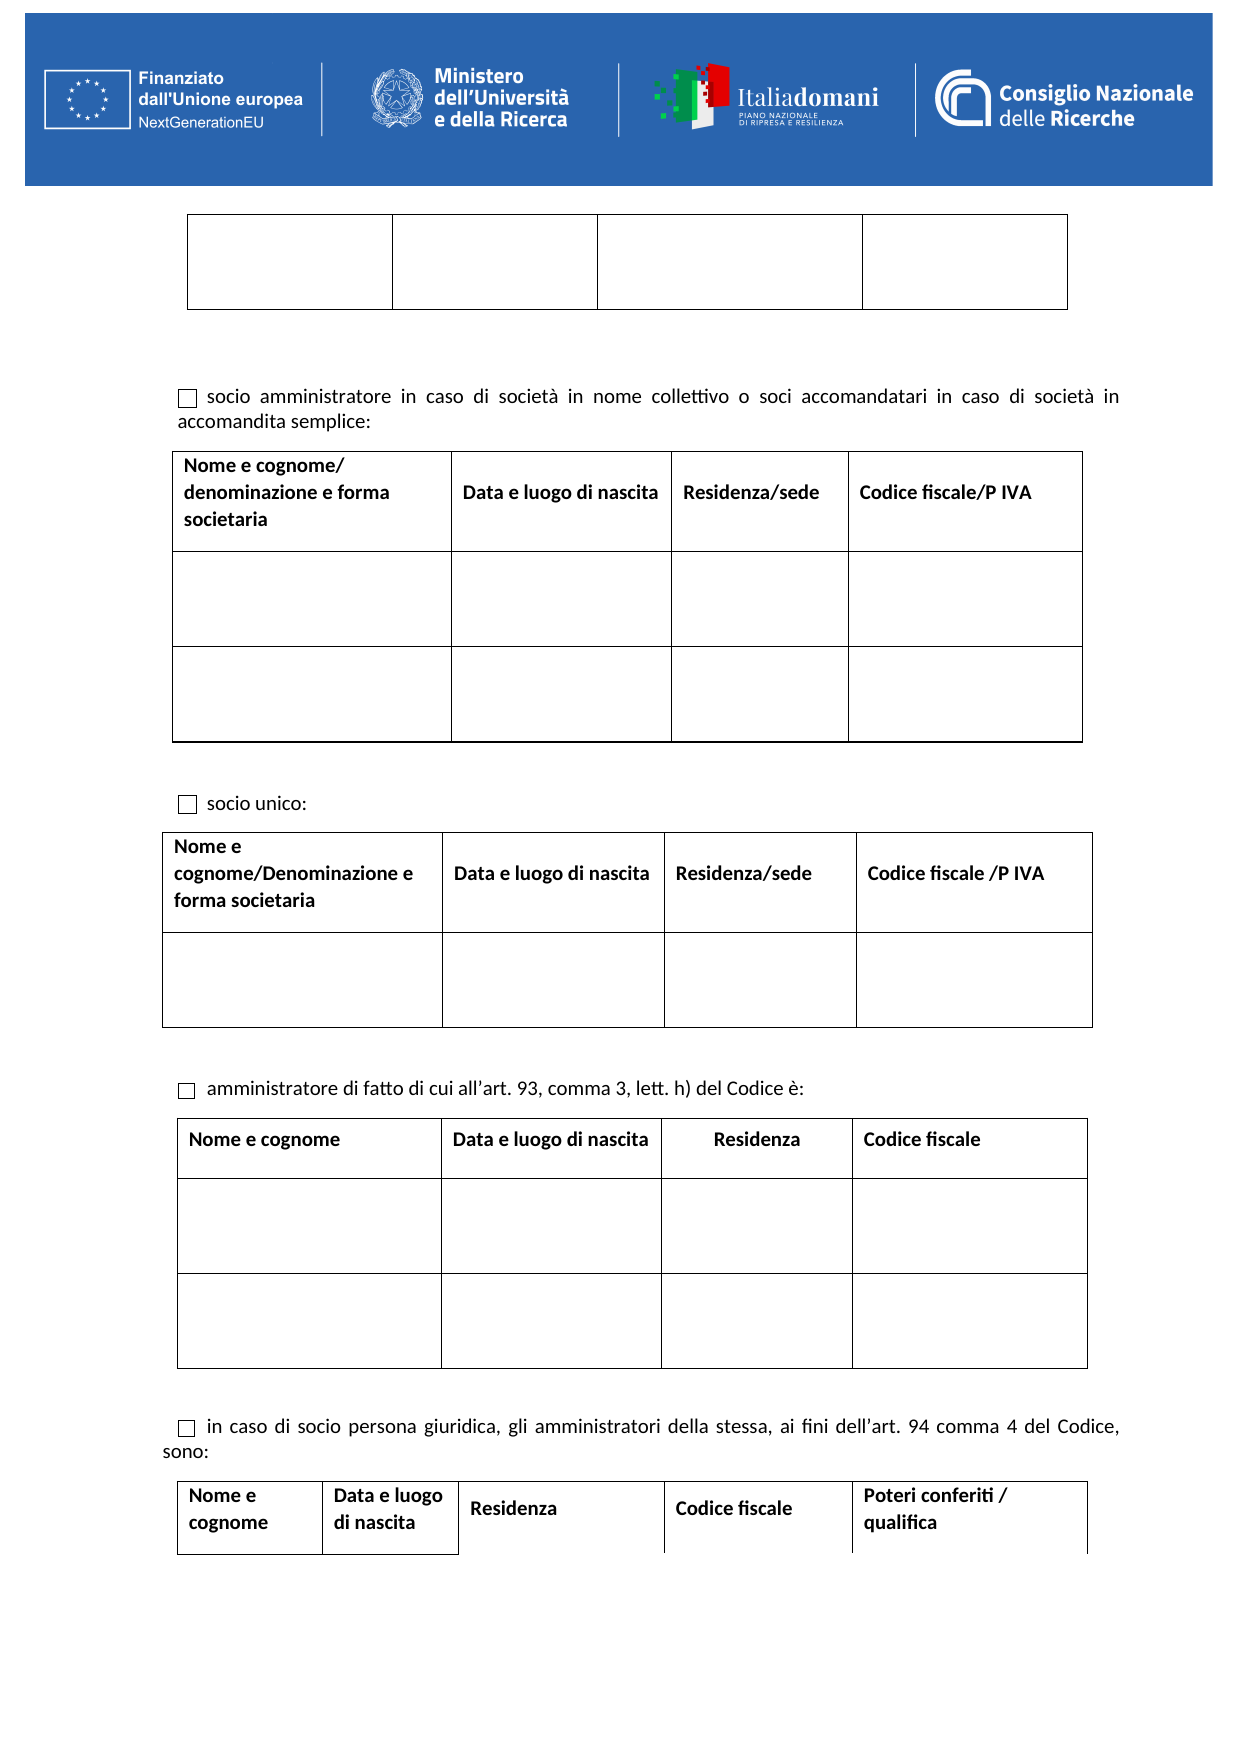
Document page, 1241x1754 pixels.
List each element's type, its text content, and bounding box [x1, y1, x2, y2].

table_cell [863, 215, 1067, 309]
table_header Nome e cognome [178, 1482, 322, 1553]
table_cell [173, 647, 451, 741]
table_cell [662, 1274, 852, 1368]
table_cell [188, 215, 392, 309]
table_cell [672, 647, 848, 741]
table_header Residenza/sede [672, 452, 848, 551]
table_cell [173, 552, 451, 646]
text socio unico: [162, 790, 1122, 815]
table_cell [163, 933, 442, 1027]
picture [25, 13, 1213, 186]
table_header Codice fiscale [853, 1119, 1087, 1178]
table_header Data e luogo di nascita [452, 452, 671, 551]
table_header Codice fiscale/P IVA [849, 452, 1082, 551]
text in caso di socio persona giuridica, gli amministratori della stessa, ai fini dell’art. 94 comma 4 del Codice, sono: [162, 1413, 1122, 1464]
table_cell [665, 933, 856, 1027]
table_cell [662, 1179, 852, 1273]
table_cell [452, 647, 671, 741]
table_header Data e luogo di nascita [443, 833, 664, 932]
table_cell [442, 1274, 661, 1368]
table_cell [443, 933, 664, 1027]
table_header Poteri conferiti / qualifica [853, 1482, 1087, 1553]
table_cell [393, 215, 597, 309]
text amministratore di fatto di cui all’art. 93, comma 3, lett. h) del Codice è: [162, 1076, 1122, 1101]
table_header Residenza/sede [665, 833, 856, 932]
table_header Codice fiscale /P IVA [857, 833, 1092, 932]
text socio amministratore in caso di società in nome collettivo o soci accomandatari in caso di società in accomandita semplice: [177, 383, 1122, 434]
table_cell [442, 1179, 661, 1273]
table_cell [178, 1274, 441, 1368]
table_header Nome e cognome/ denominazione e forma societaria [173, 452, 451, 551]
table_cell [853, 1179, 1087, 1273]
table_cell [849, 552, 1082, 646]
table_cell [598, 215, 862, 309]
table_cell [849, 647, 1082, 741]
table_cell [672, 552, 848, 646]
table_cell [178, 1179, 441, 1273]
table_header Residenza [459, 1482, 664, 1553]
table_cell [853, 1274, 1087, 1368]
table_header Codice fiscale [665, 1482, 852, 1553]
table_header Nome e cognome [178, 1119, 441, 1178]
table_cell [857, 933, 1092, 1027]
table_cell [452, 552, 671, 646]
table_header Nome e cognome/Denominazione e forma societaria [163, 833, 442, 932]
table_header Data e luogo di nascita [442, 1119, 661, 1178]
table_header Residenza [662, 1119, 852, 1178]
table_header Data e luogo di nascita [323, 1482, 458, 1553]
